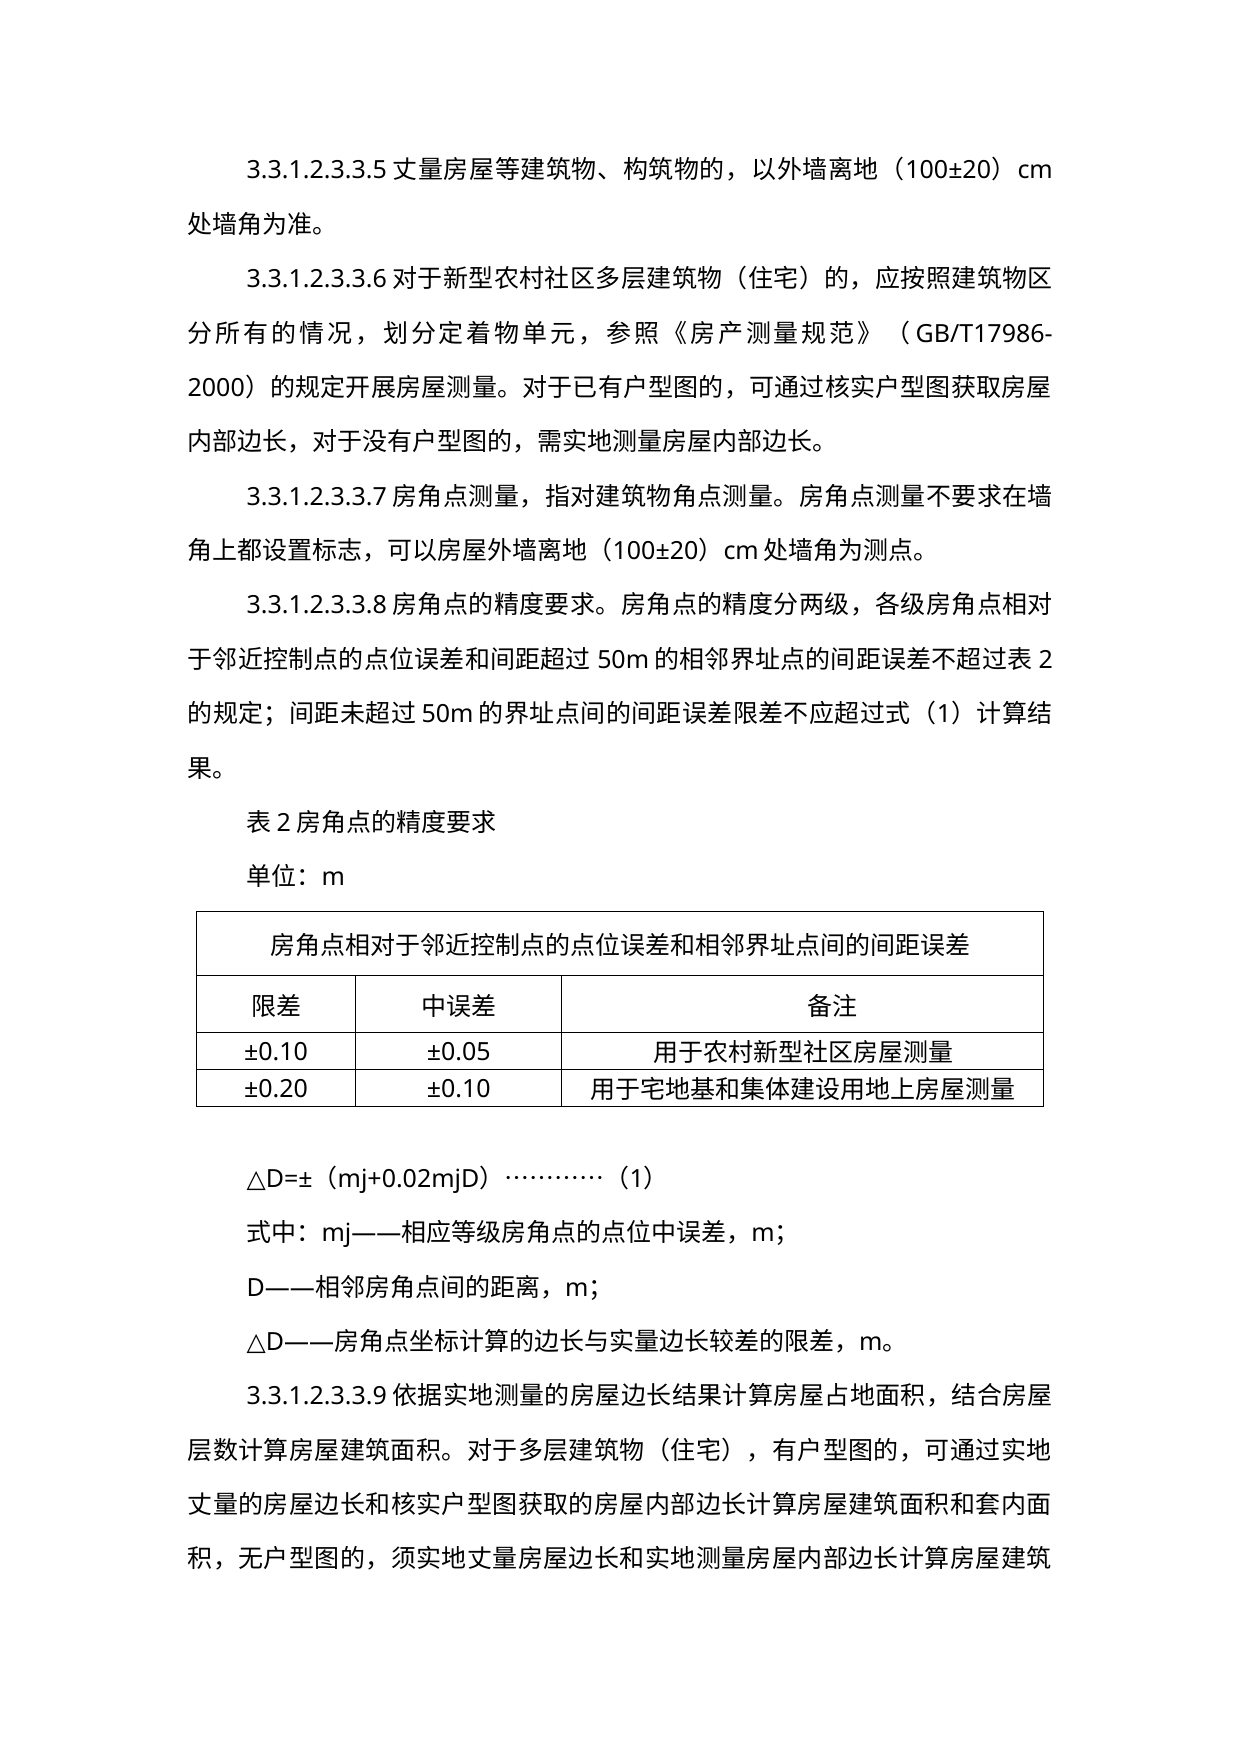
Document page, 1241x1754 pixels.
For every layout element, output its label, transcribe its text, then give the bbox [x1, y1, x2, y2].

text 3.3.1.2.3.3.8房角点的精度要求。房角点的精度分两级，各级房角点相对于邻近控制点的点位误差和间距超过50m的相邻界址点的间距误差不超过表2的规定；间距未超过50m的界址点间的间距误差限差不应超过式（1）计算结果。 [187, 585, 1053, 784]
table_cell 用于农村新型社区房屋测量 [562, 1033, 1043, 1069]
text 表2房角点的精度要求 [187, 802, 1053, 839]
text △D=±（mj+0.02mjD）…………（1） [187, 1158, 1053, 1194]
text △D——房角点坐标计算的边长与实量边长较差的限差，m。 [187, 1321, 1053, 1358]
table_cell ±0.10 [197, 1033, 355, 1069]
table_cell 用于宅地基和集体建设用地上房屋测量 [562, 1070, 1043, 1106]
table_header 房角点相对于邻近控制点的点位误差和相邻界址点间的间距误差 [197, 912, 1043, 975]
text 3.3.1.2.3.3.6对于新型农村社区多层建筑物（住宅）的，应按照建筑物区分所有的情况，划分定着物单元，参照《房产测量规范》（GB/T17986-2000）的规定开展房屋测量。对于已有户型图的，可通过核实户型图获取房屋内部边长，对于没有户型图的，需实地测量房屋内部边长。 [187, 259, 1053, 458]
table_cell ±0.05 [356, 1033, 561, 1069]
table_cell ±0.10 [356, 1070, 561, 1106]
text 式中：mj——相应等级房角点的点位中误差，m； [187, 1213, 1053, 1249]
text 3.3.1.2.3.3.7房角点测量，指对建筑物角点测量。房角点测量不要求在墙角上都设置标志，可以房屋外墙离地（100±20）cm处墙角为测点。 [187, 476, 1053, 567]
text 单位：m [187, 857, 1053, 893]
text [187, 1376, 1053, 1575]
text D——相邻房角点间的距离，m； [187, 1267, 1053, 1303]
table_cell 限差 [197, 976, 355, 1032]
table_cell ±0.20 [197, 1070, 355, 1106]
table_cell 备注 [562, 976, 1043, 1032]
text 3.3.1.2.3.3.5丈量房屋等建筑物、构筑物的，以外墙离地（100±20）cm处墙角为准。 [187, 150, 1053, 241]
table_cell 中误差 [356, 976, 561, 1032]
